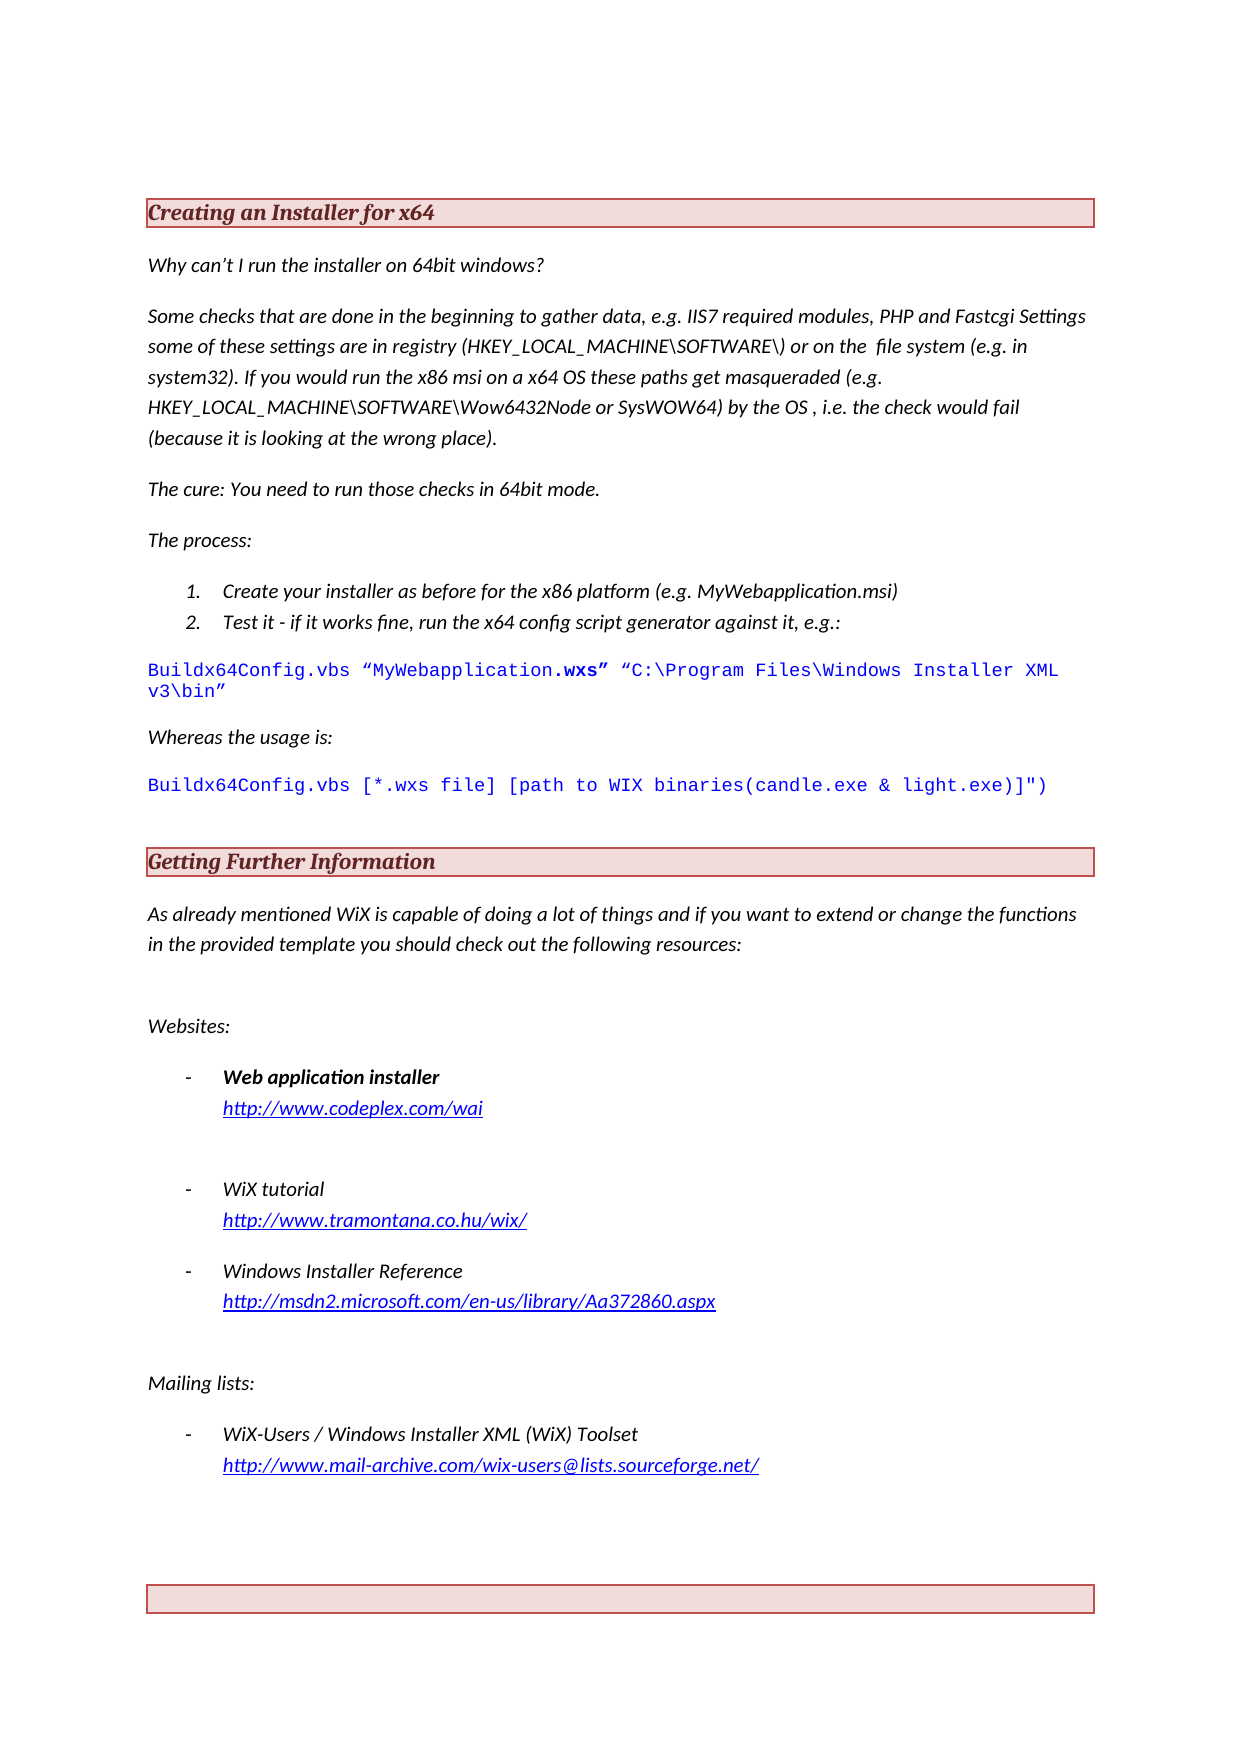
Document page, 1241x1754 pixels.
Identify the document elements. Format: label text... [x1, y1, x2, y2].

list Web application installer http://www.codeplex.com/wai [185, 1064, 1093, 1151]
text As already mentioned WiX is capable of doing a lot of things and if you want to extend or change the functions in the provided template you should check out the following resources: [148, 901, 1093, 957]
text The process: [148, 527, 1093, 553]
text Some checks that are done in the beginning to gather data, e.g. IIS7 required modules, PHP and Fastcgi Settings some of these settings are in registry (HKEY_LOCAL_MACHINE\SOFTWARE\) or on the file system (e.g. in system32). If you would run the x86 msi on a x64 OS these paths get masqueraded (e.g. HKEY_LOCAL_MACHINE\SOFTWARE\Wow6432Node or SysWOW64) by the OS , i.e. the check would fail (because it is looking at the wrong place). [148, 303, 1093, 450]
list WiX-Users / Windows Installer XML (WiX) Toolset http://www.mail-archive.com/wix-users@lists.sourceforge.net/ [185, 1422, 1093, 1477]
text The cure: You need to run those checks in 64bit mode. [148, 476, 1093, 502]
list Test it - if it works fine, run the x64 config script generator against it, e.g.: [185, 609, 1093, 634]
list WiX tutorial http://www.tramontana.co.hu/wix/ [185, 1177, 1093, 1232]
list Create your installer as before for the x86 platform (e.g. MyWebapplication.msi) [185, 579, 1093, 604]
text Buildx64Config.vbs [*.wxs file] [path to WIX binaries(candle.exe & light.exe)]") [148, 775, 1093, 797]
subtitle Getting Further Information [148, 849, 1093, 875]
list Windows Installer Reference http://msdn2.microsoft.com/en-us/library/Aa372860.aspx [185, 1258, 1093, 1344]
text Buildx64Config.vbs “MyWebapplication.wxs” “C:\Program Files\Windows Installer XML v3\bin” [148, 660, 1093, 703]
text Whereas the usage is: [148, 724, 1093, 749]
text Websites: [148, 983, 1093, 1039]
text Mailing lists: [148, 1370, 1093, 1396]
subtitle Creating an Installer for x64 [148, 200, 1093, 226]
text Why can’t I run the installer on 64bit windows? [148, 252, 1093, 277]
